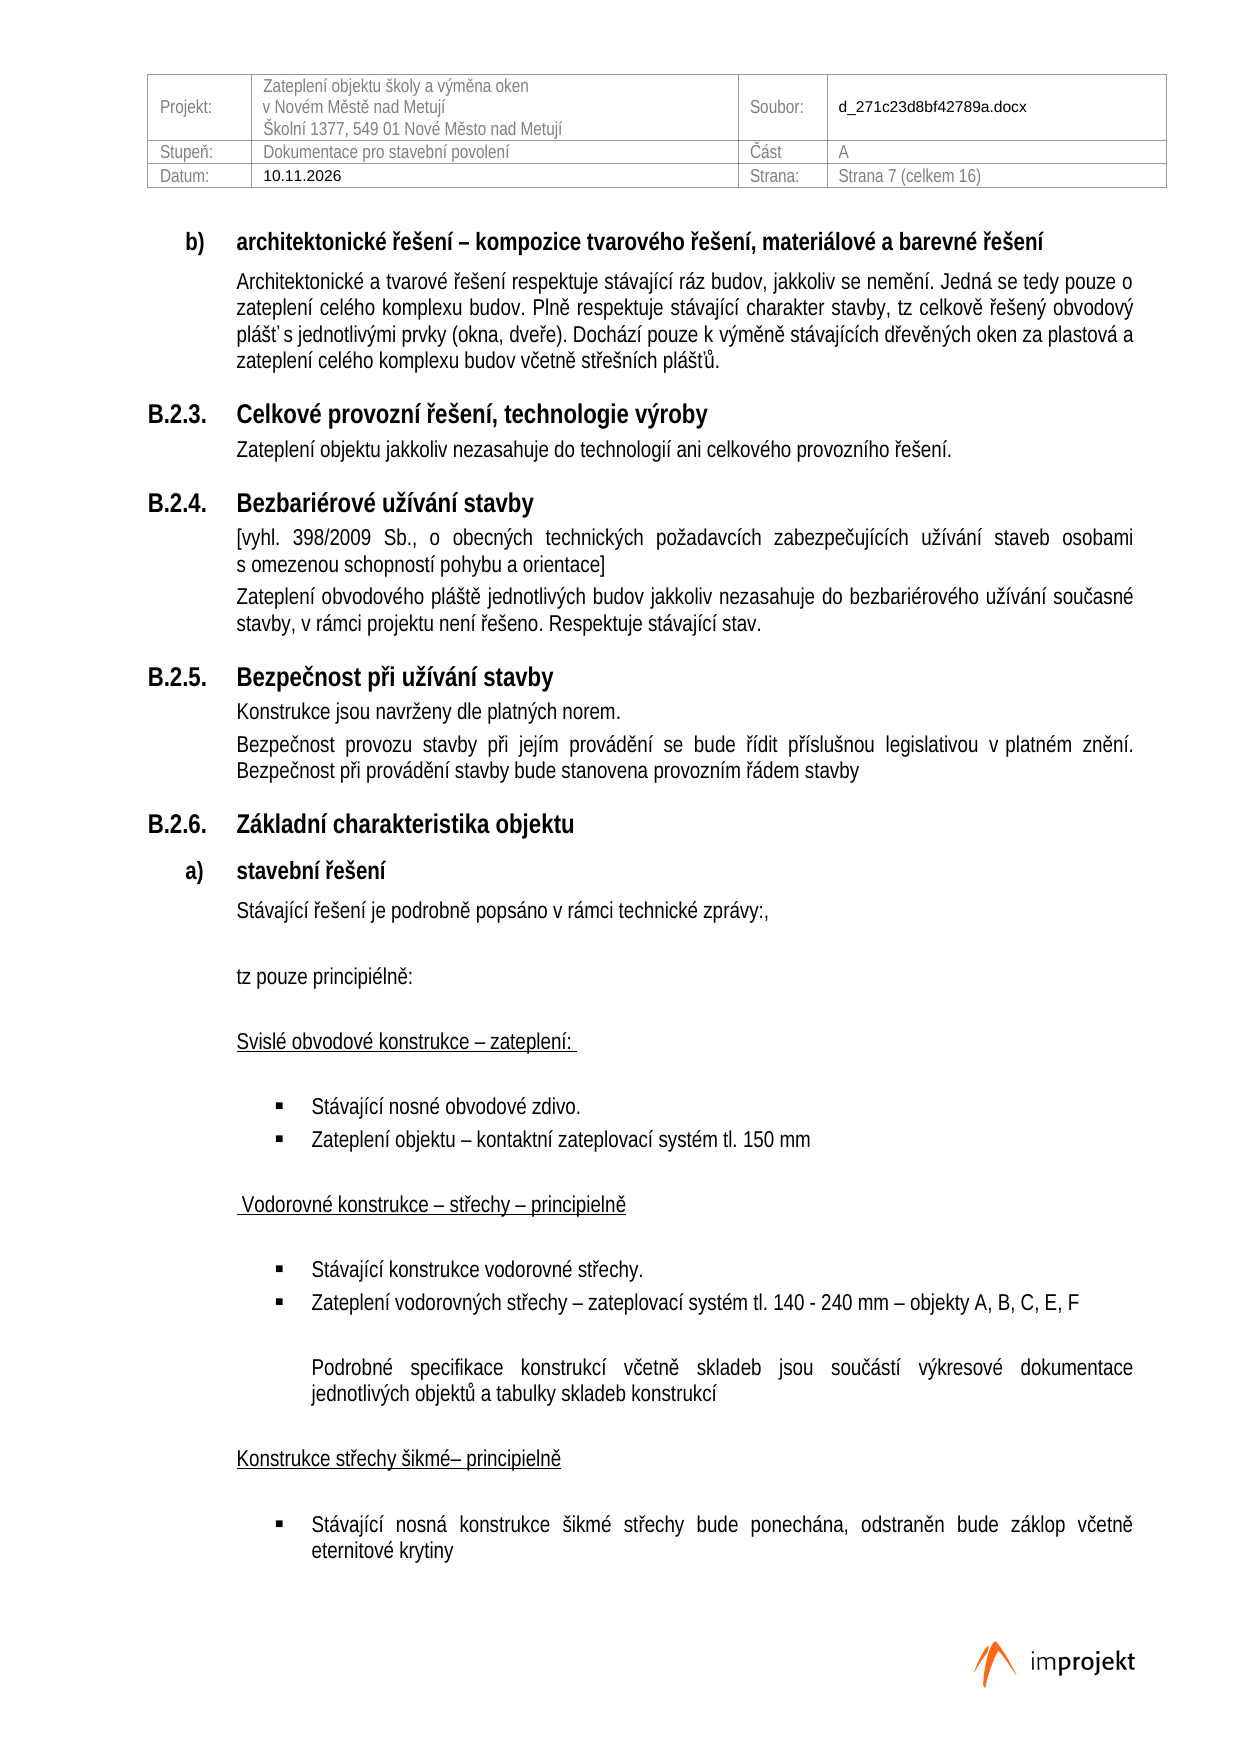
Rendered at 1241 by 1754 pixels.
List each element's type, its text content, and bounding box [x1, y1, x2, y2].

list Stávající konstrukce vodorovné střechy. [274, 1256, 1134, 1282]
list Stávající nosné obvodové zdivo. [274, 1093, 1134, 1119]
list Stávající nosná konstrukce šikmé střechy bude ponechána, odstraněn bude záklop včetně eternitové krytiny [274, 1511, 1134, 1563]
text tz pouze principiélně: [236, 963, 1134, 989]
text Zateplení obvodového pláště jednotlivých budov jakkoliv nezasahuje do bezbariérového užívání současné stavby, v rámci projektu není řešeno. Respektuje stávající stav. [236, 583, 1134, 636]
text Architektonické a tvarové řešení respektuje stávající ráz budov, jakkoliv se nemění. Jedná se tedy pouze o zateplení celého komplexu budov. Plně respektuje stávající charakter stavby, tz celkově řešený obvodový plášť s jednotlivými prvky (okna, dveře). Dochází pouze k výměně stávajících dřevěných oken za plastová a zateplení celého komplexu budov včetně střešních plášťů. [236, 268, 1134, 373]
text Konstrukce střechy šikmé– principielně [236, 1445, 1134, 1472]
text Stávající řešení je podrobně popsáno v rámci technické zprávy:, [236, 897, 1134, 924]
subtitle Základní charakteristika objektu [148, 808, 1134, 839]
text Zateplení objektu jakkoliv nezasahuje do technologií ani celkového provozního řešení. [236, 436, 1134, 462]
subtitle architektonické řešení – kompozice tvarového řešení, materiálové a barevné řešení [185, 227, 1134, 255]
text Vodorovné konstrukce – střechy – principielně [236, 1191, 1134, 1217]
subtitle Bezbariérové užívání stavby [148, 487, 1134, 518]
picture [972, 1639, 1137, 1689]
text [vyhl. 398/2009 Sb., o obecných technických požadavcích zabezpečujících užívání staveb osobami s omezenou schopností pohybu a orientace] [236, 524, 1134, 577]
text Svislé obvodové konstrukce – zateplení: [236, 1028, 1134, 1054]
text Konstrukce jsou navrženy dle platných norem. [236, 698, 1134, 724]
subtitle Celkové provozní řešení, technologie výroby [148, 398, 1134, 429]
subtitle stavební řešení [185, 856, 1134, 885]
text Bezpečnost provozu stavby při jejím provádění se bude řídit příslušnou legislativou v platném znění. Bezpečnost při provádění stavby bude stanovena provozním řádem stavby [236, 731, 1134, 783]
list Zateplení objektu – kontaktní zateplovací systém tl. 150 mm [274, 1126, 1134, 1152]
text Podrobné specifikace konstrukcí včetně skladeb jsou součástí výkresové dokumentace jednotlivých objektů a tabulky skladeb konstrukcí [311, 1354, 1134, 1407]
subtitle Bezpečnost při užívání stavby [148, 661, 1134, 692]
list Zateplení vodorovných střechy – zateplovací systém tl. 140 - 240 mm – objekty A, B, C, E, F [274, 1289, 1134, 1315]
